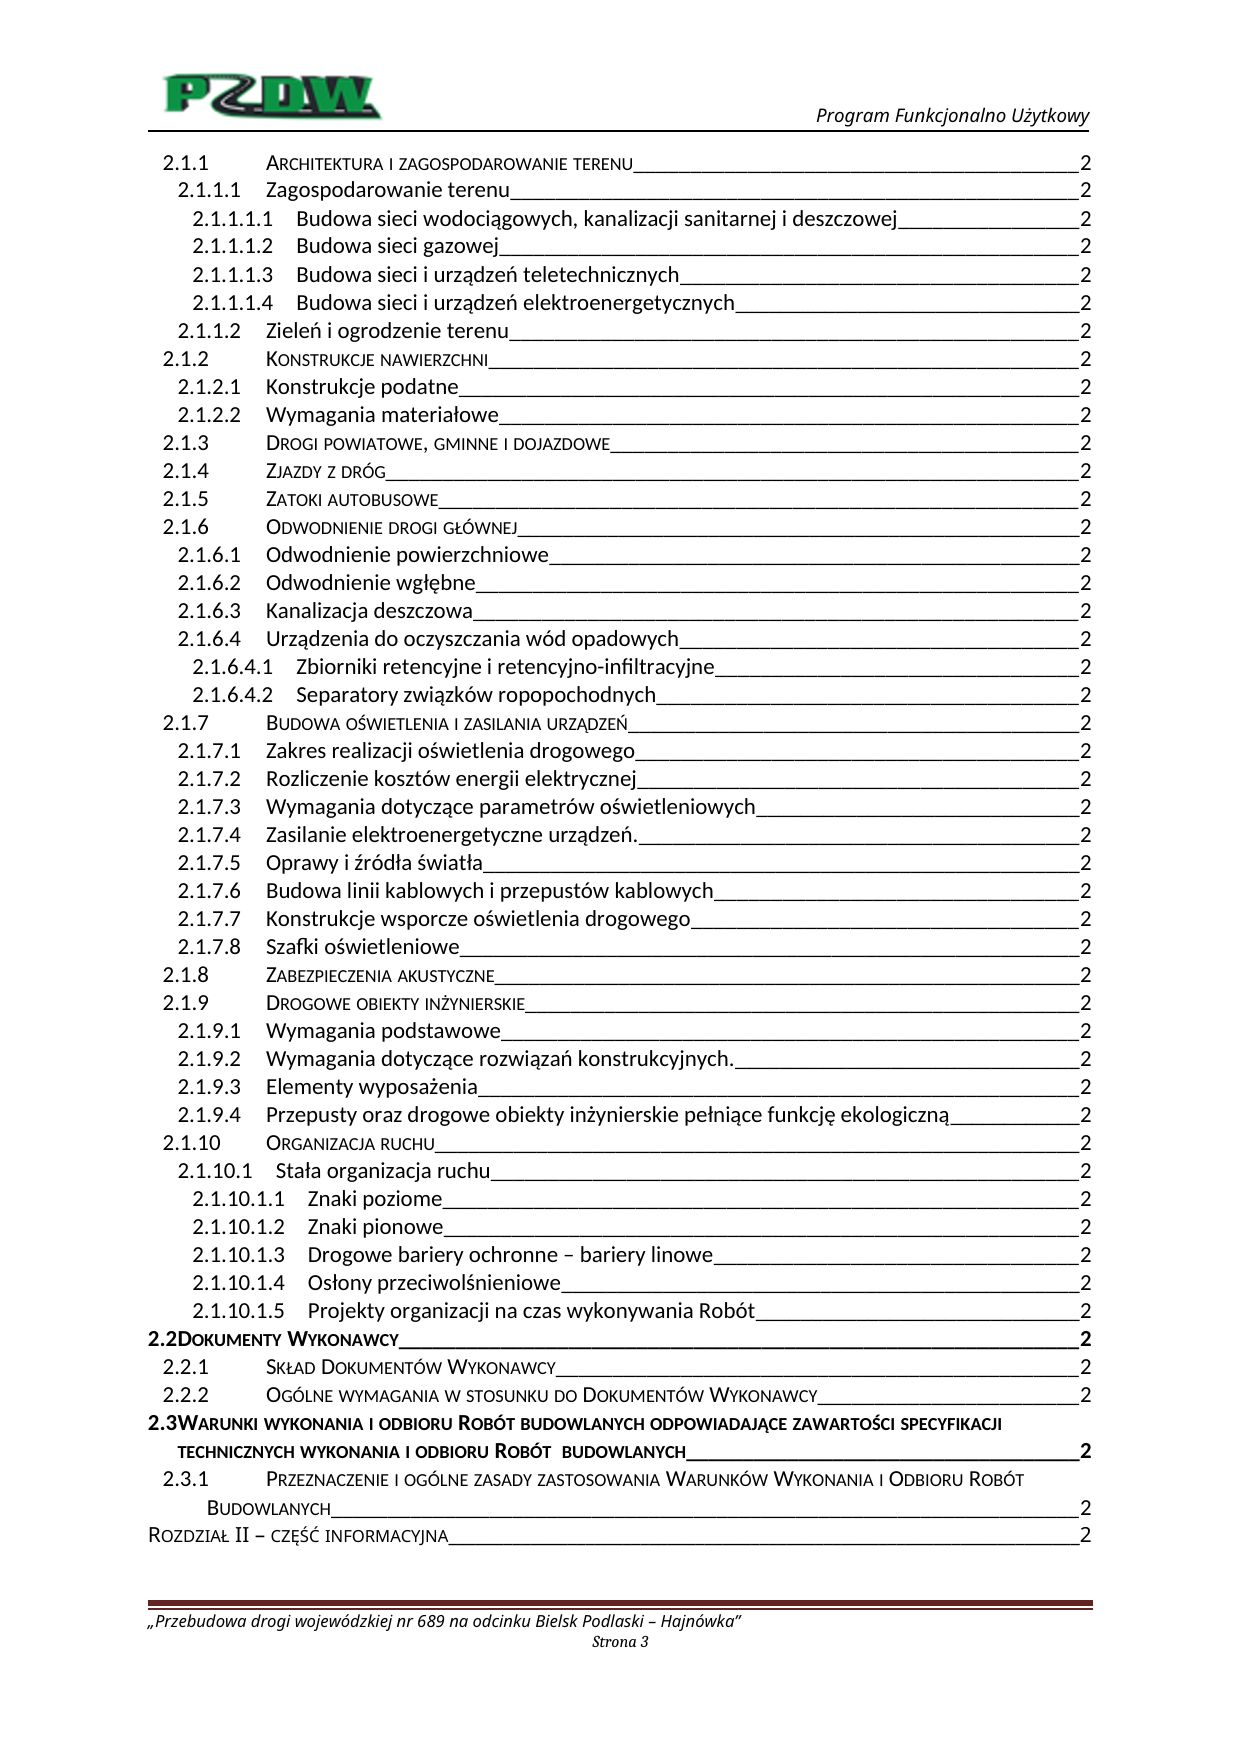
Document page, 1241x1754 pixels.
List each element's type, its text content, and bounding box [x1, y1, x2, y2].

text 2.1.5 Zatoki autobusowe 2 [162, 484, 1093, 512]
text 2.1.6.3 Kanalizacja deszczowa 2 [148, 596, 1093, 624]
text Rozdział II – część informacyjna 2 [148, 1521, 1093, 1549]
text 2.1.1 Architektura i zagospodarowanie terenu 2 [162, 148, 1093, 176]
text 2.1.10 Organizacja ruchu 2 [162, 1128, 1093, 1156]
text 2.1.8 Zabezpieczenia akustyczne 2 [162, 960, 1093, 988]
text 2.1.7.1 Zakres realizacji oświetlenia drogowego 2 [148, 736, 1093, 764]
text 2.1.1.1 Zagospodarowanie terenu 2 [148, 176, 1093, 204]
text 2.1.9.2 Wymagania dotyczące rozwiązań konstrukcyjnych. 2 [148, 1044, 1093, 1072]
text 2.1.2.2 Wymagania materiałowe 2 [148, 400, 1093, 428]
text 2.1.6.4.1 Zbiorniki retencyjne i retencyjno-infiltracyjne 2 [192, 652, 1093, 680]
text 2.1.4 Zjazdy z dróg 2 [162, 456, 1093, 484]
text 2.1.1.1.3 Budowa sieci i urządzeń teletechnicznych 2 [192, 260, 1093, 288]
text 2.1.9.1 Wymagania podstawowe 2 [148, 1016, 1093, 1044]
text 2.1.7.5 Oprawy i źródła światła 2 [148, 848, 1093, 876]
text 2.1.10.1.1 Znaki poziome 2 [192, 1184, 1093, 1212]
text 2.1.7 Budowa oświetlenia i zasilania urządzeń 2 [162, 708, 1093, 736]
text 2.1.10.1 Stała organizacja ruchu 2 [148, 1156, 1093, 1184]
text 2.3.1 Przeznaczenie i ogólne zasady zastosowania Warunków Wykonania i Odbioru Robót Budowlanych 2 [162, 1464, 1093, 1521]
text 2.1.3 Drogi powiatowe, gminne i dojazdowe 2 [162, 428, 1093, 456]
text 2.1.2 Konstrukcje nawierzchni 2 [162, 344, 1093, 372]
picture [159, 61, 389, 130]
text 2.1.1.2 Zieleń i ogrodzenie terenu 2 [148, 316, 1093, 344]
text 2.1.6 Odwodnienie drogi głównej 2 [162, 512, 1093, 540]
text 2.2 Dokumenty Wykonawcy 2 [148, 1324, 1093, 1352]
text 2.1.1.1.4 Budowa sieci i urządzeń elektroenergetycznych 2 [192, 288, 1093, 316]
text 2.1.2.1 Konstrukcje podatne 2 [148, 372, 1093, 400]
text 2.1.10.1.5 Projekty organizacji na czas wykonywania Robót 2 [192, 1296, 1093, 1324]
text 2.1.10.1.3 Drogowe bariery ochronne – bariery linowe 2 [192, 1240, 1093, 1268]
text 2.1.7.6 Budowa linii kablowych i przepustów kablowych 2 [148, 876, 1093, 904]
text 2.1.10.1.4 Osłony przeciwolśnieniowe 2 [192, 1268, 1093, 1296]
text 2.1.9.4 Przepusty oraz drogowe obiekty inżynierskie pełniące funkcję ekologiczną 2 [148, 1100, 1093, 1128]
text 2.1.6.4.2 Separatory związków ropopochodnych 2 [192, 680, 1093, 708]
text 2.1.7.7 Konstrukcje wsporcze oświetlenia drogowego 2 [148, 904, 1093, 932]
text 2.2.2 Ogólne wymagania w stosunku do Dokumentów Wykonawcy 2 [162, 1381, 1093, 1408]
text 2.1.9.3 Elementy wyposażenia 2 [148, 1072, 1093, 1100]
text 2.1.10.1.2 Znaki pionowe 2 [192, 1212, 1093, 1240]
text 2.1.1.1.1 Budowa sieci wodociągowych, kanalizacji sanitarnej i deszczowej 2 [192, 204, 1093, 232]
text 2.1.1.1.2 Budowa sieci gazowej 2 [192, 232, 1093, 260]
text 2.1.6.2 Odwodnienie wgłębne 2 [148, 568, 1093, 596]
text 2.1.7.8 Szafki oświetleniowe 2 [148, 932, 1093, 960]
text 2.1.7.3 Wymagania dotyczące parametrów oświetleniowych 2 [148, 792, 1093, 820]
text 2.1.6.1 Odwodnienie powierzchniowe 2 [148, 540, 1093, 568]
text 2.2.1 Skład Dokumentów Wykonawcy 2 [162, 1352, 1093, 1381]
text 2.1.7.4 Zasilanie elektroenergetyczne urządzeń. 2 [148, 820, 1093, 848]
text 2.1.7.2 Rozliczenie kosztów energii elektrycznej 2 [148, 764, 1093, 792]
text 2.1.6.4 Urządzenia do oczyszczania wód opadowych 2 [148, 624, 1093, 652]
text 2.3 Warunki wykonania i odbioru Robót budowlanych odpowiadające zawartości specyfikacji technicznych wykonania i odbioru Robót budowlanych 2 [148, 1408, 1093, 1464]
text 2.1.9 Drogowe obiekty inżynierskie 2 [162, 988, 1093, 1016]
